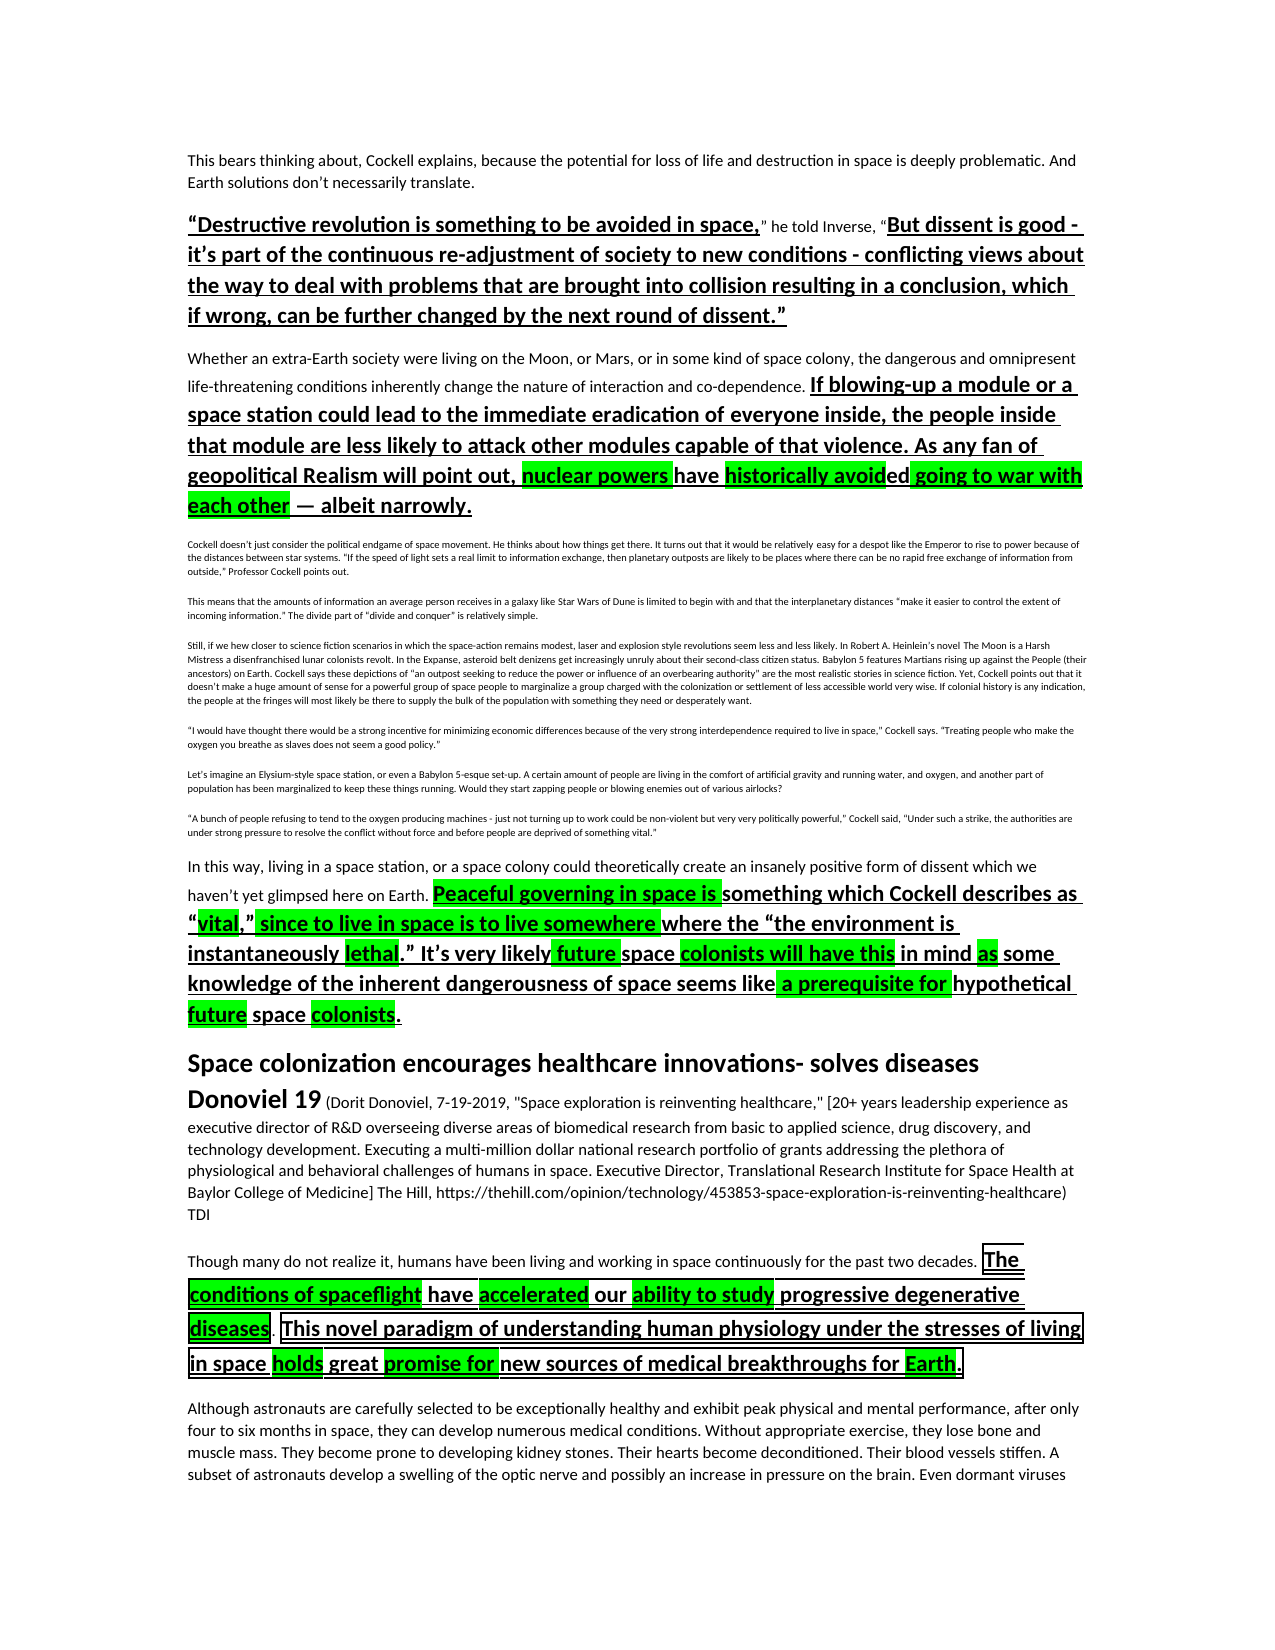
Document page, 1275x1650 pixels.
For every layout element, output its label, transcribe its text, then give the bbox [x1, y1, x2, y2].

text In this way, living in a space station, or a space colony could theoretically create an insanely positive form of dissent which we haven’t yet glimpsed here on Earth. Peaceful governing in space is something which Cockell describes as “vital,” since to live in space is to live somewhere where the “the environment is instantaneously lethal.” It’s very likely future space colonists will have this in mind as some knowledge of the inherent dangerousness of space seems like a prerequisite for hypothetical future space colonists. [187, 856, 1087, 1028]
text Let’s imagine an Elysium-style space station, or even a Babylon 5-esque set-up. A certain amount of people are living in the comfort of artificial gravity and running water, and oxygen, and another part of population has been marginalized to keep these things running. Would they start zapping people or blowing enemies out of various airlocks? [187, 768, 1087, 795]
text This means that the amounts of information an average person receives in a galaxy like Star Wars of Dune is limited to begin with and that the interplanetary distances “make it easier to control the extent of incoming information.” The divide part of “divide and conquer” is relatively simple. [187, 596, 1087, 622]
text “Destructive revolution is something to be avoided in space,” he told Inverse, “But dissent is good - it’s part of the continuous re-adjustment of society to new conditions - conflicting views about the way to deal with problems that are brought into collision resulting in a conclusion, which if wrong, can be further changed by the next round of dissent.” [187, 210, 1087, 329]
text Donoviel 19 (Dorit Donoviel, 7-19-2019, "Space exploration is reinventing healthcare," [20+ years leadership experience as executive director of R&D overseeing diverse areas of biomedical research from basic to applied science, drug discovery, and technology development. Executing a multi-million dollar national research portfolio of grants addressing the plethora of physiological and behavioral challenges of humans in space. Executive Director, Translational Research Institute for Space Health at Baylor College of Medicine] The Hill, https://thehill.com/opinion/technology/453853-space-exploration-is-reinventing-healthcare) TDI [187, 1082, 1087, 1225]
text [187, 150, 1087, 192]
text “A bunch of people refusing to tend to the oxygen producing machines - just not turning up to work could be non-violent but very very politically powerful,” Cockell said, “Under such a strike, the authorities are under strong pressure to resolve the conflict without force and before people are deprived of something vital.” [187, 812, 1087, 839]
text Whether an extra-Earth society were living on the Moon, or Mars, or in some kind of space colony, the dangerous and omnipresent life-threatening conditions inherently change the nature of interaction and co-dependence. If blowing-up a module or a space station could lead to the immediate eradication of everyone inside, the people inside that module are less likely to attack other modules capable of that violence. As any fan of geopolitical Realism will point out, nuclear powers have historically avoided going to war with each other — albeit narrowly. [187, 348, 1087, 519]
text Cockell doesn’t just consider the political endgame of space movement. He thinks about how things get there. It turns out that it would be relatively easy for a despot like the Emperor to rise to power because of the distances between star systems. “If the speed of light sets a real limit to information exchange, then planetary outposts are likely to be places where there can be no rapid free exchange of information from outside,” Professor Cockell points out. [187, 538, 1087, 578]
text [187, 1398, 1087, 1484]
text “I would have thought there would be a strong incentive for minimizing economic differences because of the very strong interdependence required to live in space,” Cockell says. “Treating people who make the oxygen you breathe as slaves does not seem a good policy.” [187, 724, 1087, 751]
subtitle Space colonization encourages healthcare innovations- solves diseases [187, 1047, 1087, 1080]
text Though many do not realize it, humans have been living and working in space continuously for the past two decades. The conditions of spaceflight have accelerated our ability to study progressive degenerative diseases. This novel paradigm of understanding human physiology under the stresses of living in space holds great promise for new sources of medical breakthroughs for Earth. [187, 1243, 1087, 1379]
text Still, if we hew closer to science fiction scenarios in which the space-action remains modest, laser and explosion style revolutions seem less and less likely. In Robert A. Heinlein’s novel The Moon is a Harsh Mistress a disenfranchised lunar colonists revolt. In the Expanse, asteroid belt denizens get increasingly unruly about their second-class citizen status. Babylon 5 features Martians rising up against the People (their ancestors) on Earth. Cockell says these depictions of “an outpost seeking to reduce the power or influence of an overbearing authority” are the most realistic stories in science fiction. Yet, Cockell points out that it doesn’t make a huge amount of sense for a powerful group of space people to marginalize a group charged with the colonization or settlement of less accessible world very wise. If colonial history is any indication, the people at the fringes will most likely be there to supply the bulk of the population with something they need or desperately want. [187, 640, 1087, 707]
